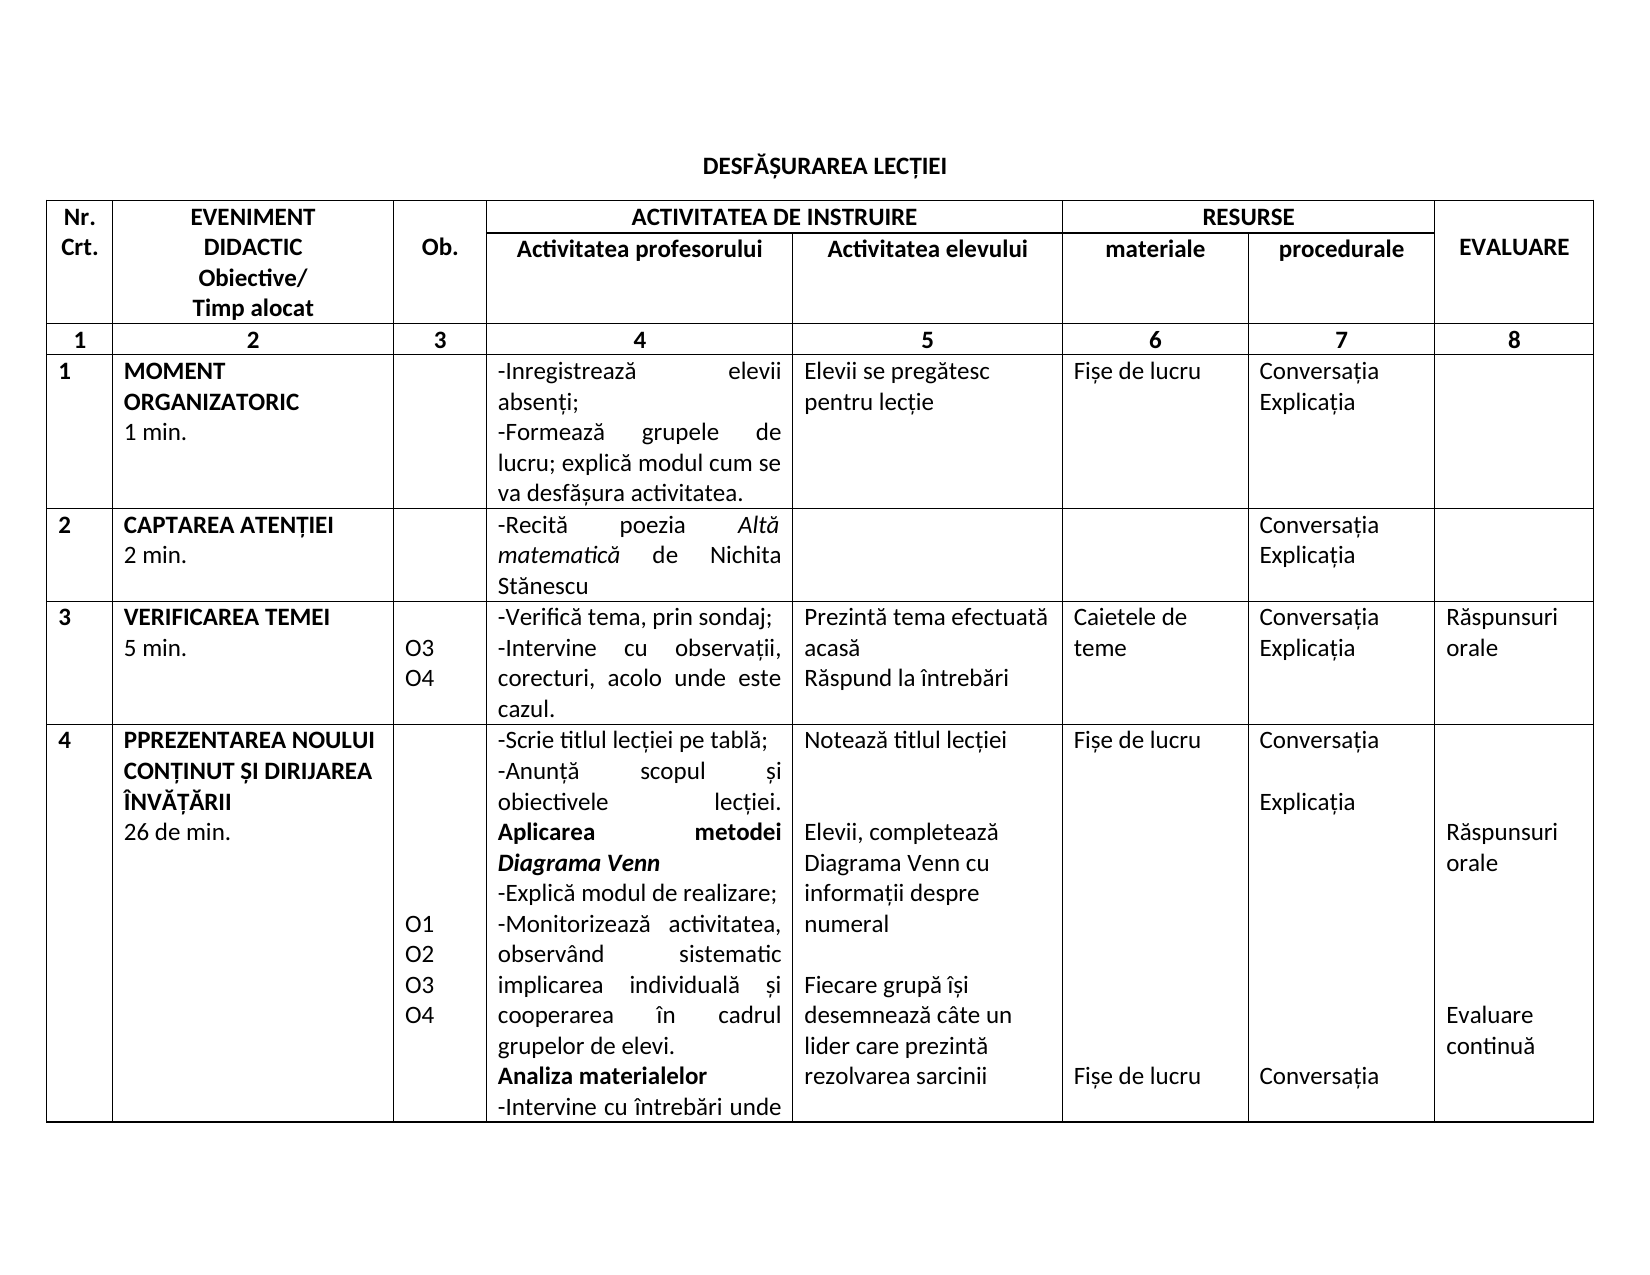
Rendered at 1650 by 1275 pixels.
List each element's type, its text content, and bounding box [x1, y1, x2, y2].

table_cell 7 [1249, 324, 1434, 354]
table_header Ob. [394, 201, 486, 323]
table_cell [1435, 725, 1593, 1121]
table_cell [1249, 725, 1434, 1121]
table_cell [1063, 725, 1248, 1121]
table_cell 3 [394, 324, 486, 354]
table_header RESURSE [1063, 201, 1434, 232]
table_cell -Recită poezia Altă matematică de Nichita Stănescu [487, 509, 792, 601]
table_cell O1 O2 O3 O4 O5 O6 [394, 725, 486, 1121]
table_cell 2 [113, 324, 393, 354]
table_cell Fişe de lucru [1063, 355, 1248, 508]
table_cell 8 [1435, 324, 1593, 354]
table_header Nr. Crt. [47, 201, 112, 323]
table_cell O3 O4 [394, 602, 486, 724]
table_cell [394, 355, 486, 508]
table_cell VERIFICAREA TEMEI 5 min. [113, 602, 393, 724]
table_cell [394, 509, 486, 601]
table_header ACTIVITATEA DE INSTRUIRE [487, 201, 1062, 232]
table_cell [793, 725, 1062, 1121]
table_cell MOMENT ORGANIZATORIC 1 min. [113, 355, 393, 508]
table_cell procedurale [1249, 234, 1434, 323]
table_header EVENIMENT DIDACTIC Obiective/ Timp alocat [113, 201, 393, 323]
table_cell Conversaţia Explicaţia [1249, 355, 1434, 508]
table_cell 3 [47, 602, 112, 724]
table_cell Elevii se pregătesc pentru lecţie [793, 355, 1062, 508]
table_cell 2 [47, 509, 112, 601]
table_cell Răspunsuri orale [1435, 602, 1593, 724]
table_cell [1435, 509, 1593, 601]
table_cell [1435, 355, 1593, 508]
text DESFĂŞURAREA LECŢIEI [150, 150, 1500, 181]
table_cell Caietele de teme [1063, 602, 1248, 724]
table_cell Activitatea elevului [793, 234, 1062, 323]
table_cell [1063, 509, 1248, 601]
table_cell 1 [47, 355, 112, 508]
table_cell 5 [793, 324, 1062, 354]
table_cell Prezintă tema efectuată acasă Răspund la întrebări [793, 602, 1062, 724]
table_cell -Inregistrează elevii absenţi; -Formează grupele de lucru; explică modul cum se va desfăşura activitatea. [487, 355, 792, 508]
table_cell Activitatea profesorului [487, 234, 792, 323]
table_cell Conversaţia Explicaţia [1249, 509, 1434, 601]
table_cell 4 [487, 324, 792, 354]
table_cell 4 [47, 725, 112, 1121]
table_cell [487, 725, 792, 1121]
table_cell -Verifică tema, prin sondaj; -Intervine cu observaţii, corecturi, acolo unde este cazul. [487, 602, 792, 724]
table_cell CAPTAREA ATENŢIEI 2 min. [113, 509, 393, 601]
table_cell 6 [1063, 324, 1248, 354]
table_header EVALUARE [1435, 201, 1593, 323]
table_cell [793, 509, 1062, 601]
table_cell 1 [47, 324, 112, 354]
table_cell materiale [1063, 234, 1248, 323]
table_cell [113, 725, 393, 1121]
table_cell Conversaţia Explicaţia [1249, 602, 1434, 724]
